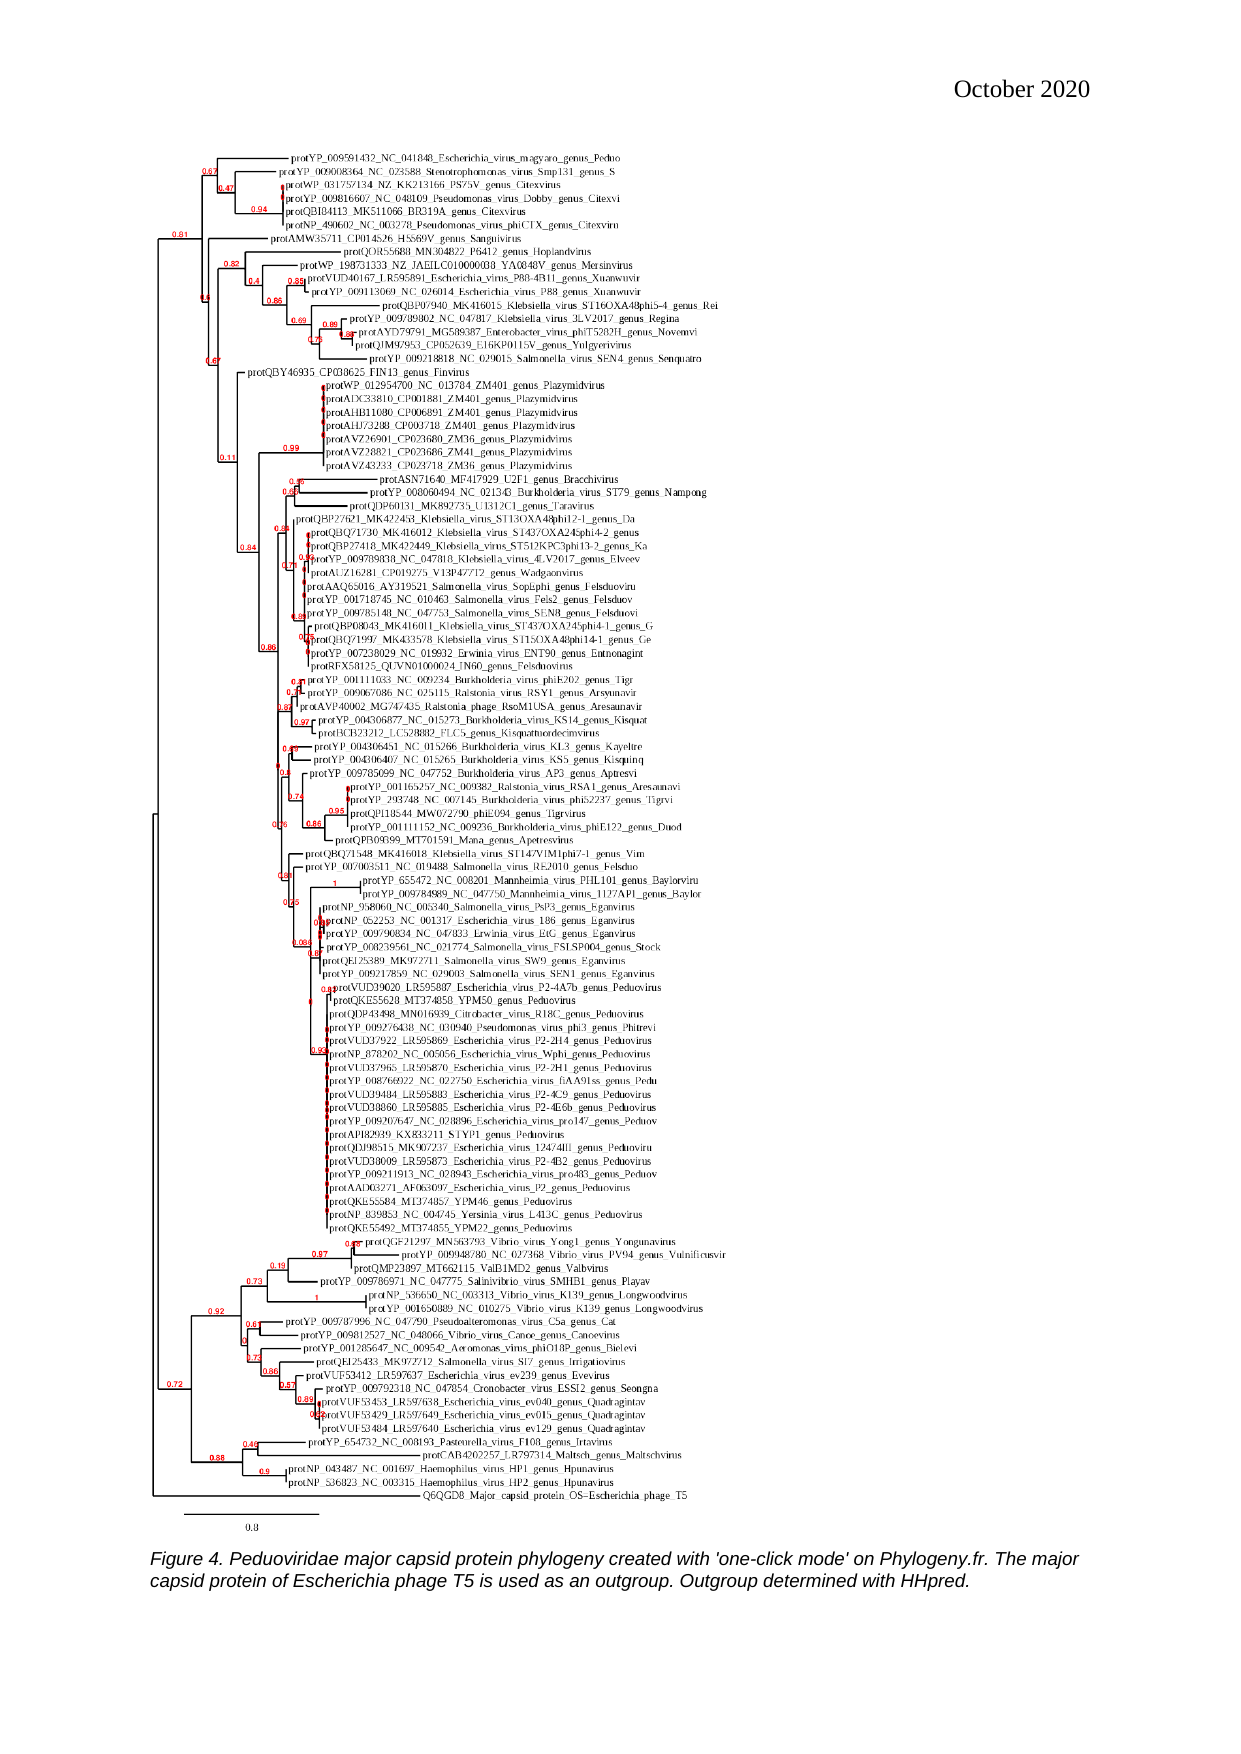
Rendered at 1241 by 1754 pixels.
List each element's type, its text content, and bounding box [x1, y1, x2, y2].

picture [150, 150, 874, 1536]
text Figure 4. Peduoviridae major capsid protein phylogeny created with 'one-click mode' on Phylogeny.fr. The major capsid protein of Escherichia phage T5 is used as an outgroup. Outgroup determined with HHpred. [150, 1548, 1090, 1591]
